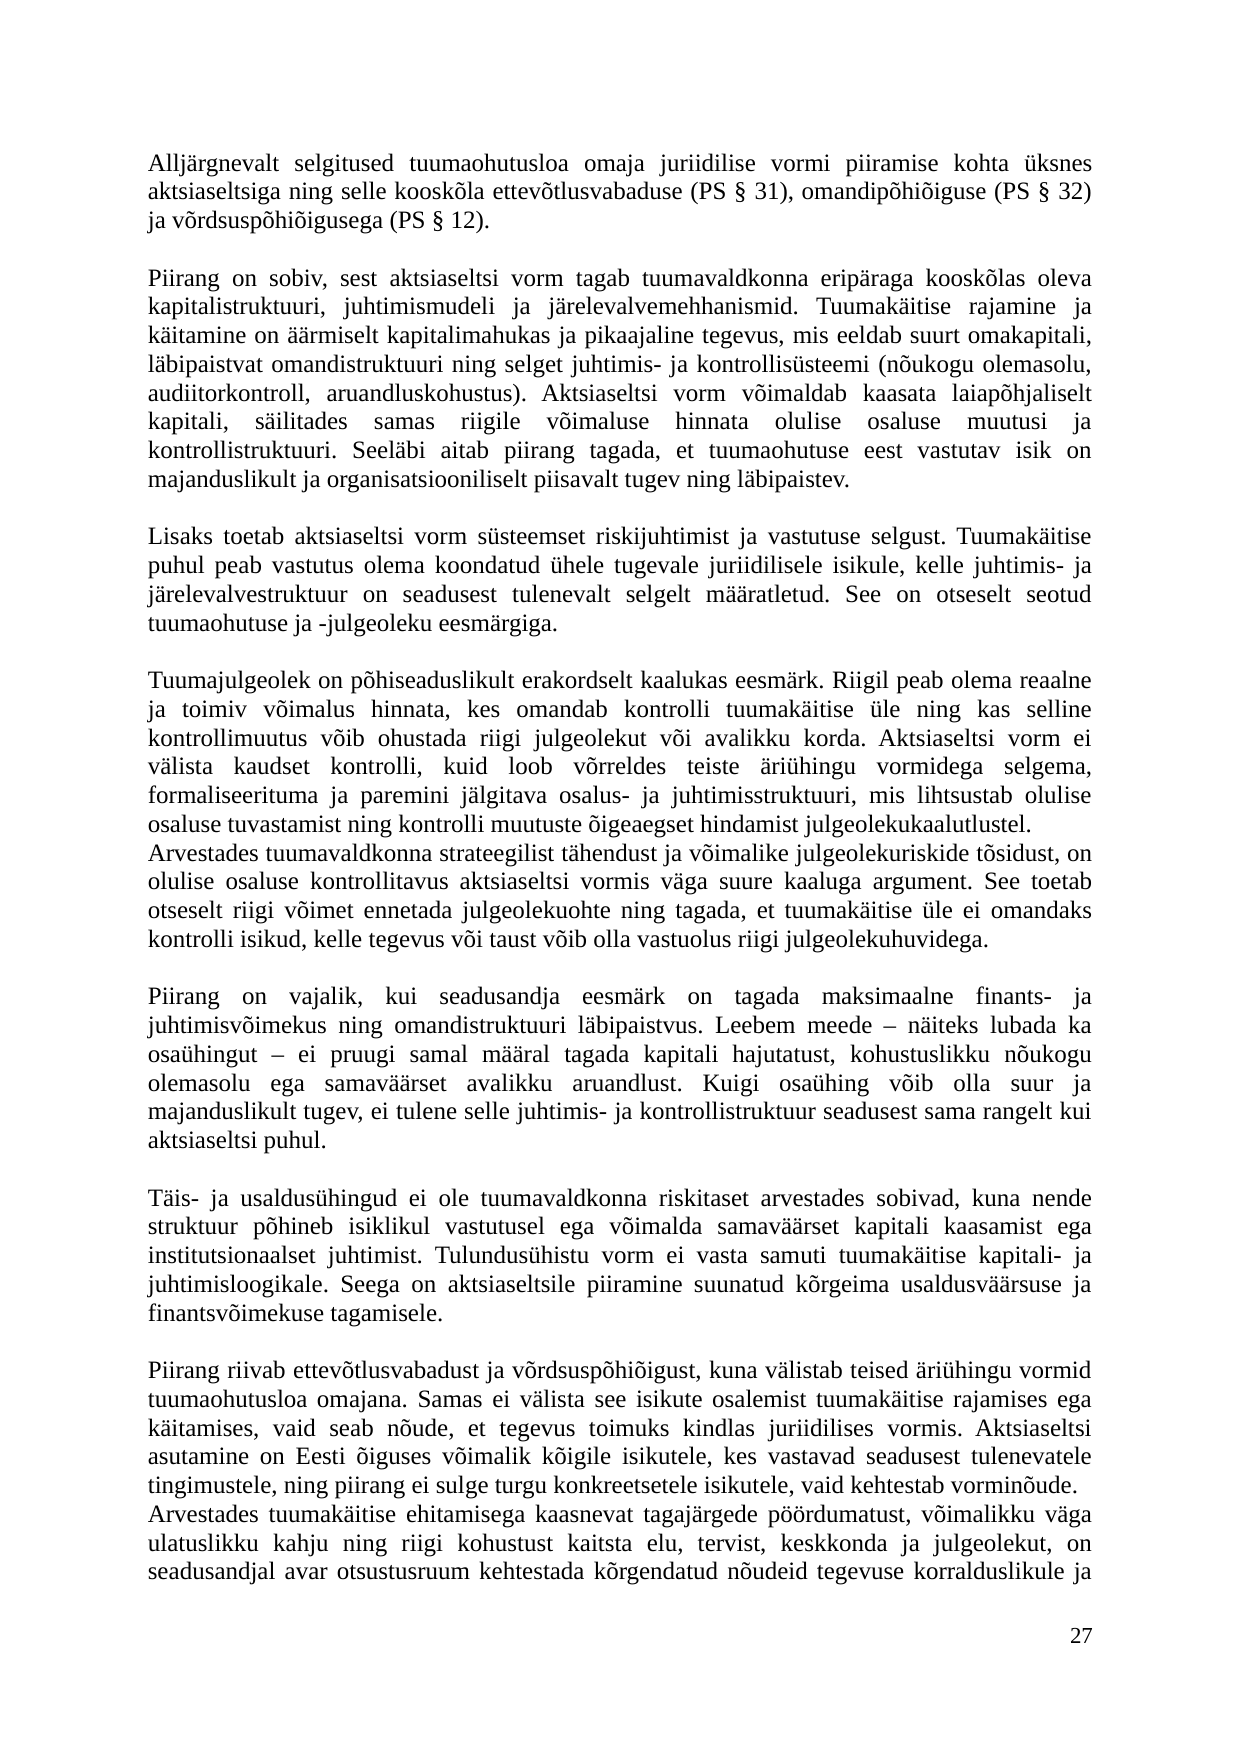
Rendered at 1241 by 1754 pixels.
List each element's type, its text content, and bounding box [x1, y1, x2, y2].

text Tuumajulgeolek on põhiseaduslikult erakordselt kaalukas eesmärk. Riigil peab olema reaalne ja toimiv võimalus hinnata, kes omandab kontrolli tuumakäitise üle ning kas selline kontrollimuutus võib ohustada riigi julgeolekut või avalikku korda. Aktsiaseltsi vorm ei välista kaudset kontrolli, kuid loob võrreldes teiste äriühingu vormidega selgema, formaliseerituma ja paremini jälgitava osalus- ja juhtimisstruktuuri, mis lihtsustab olulise osaluse tuvastamist ning kontrolli muutuste õigeaegset hindamist julgeolekukaalutlustel. [148, 665, 1093, 838]
text Arvestades tuumavaldkonna strateegilist tähendust ja võimalike julgeolekuriskide tõsidust, on olulise osaluse kontrollitavus aktsiaseltsi vormis väga suure kaaluga argument. See toetab otseselt riigi võimet ennetada julgeolekuohte ning tagada, et tuumakäitise üle ei omandaks kontrolli isikud, kelle tegevus või taust võib olla vastuolus riigi julgeolekuhuvidega. [148, 838, 1093, 953]
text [148, 1499, 1093, 1585]
text Täis- ja usaldusühingud ei ole tuumavaldkonna riskitaset arvestades sobivad, kuna nende struktuur põhineb isiklikul vastutusel ega võimalda samaväärset kapitali kaasamist ega institutsionaalset juhtimist. Tulundusühistu vorm ei vasta samuti tuumakäitise kapitali- ja juhtimisloogikale. Seega on aktsiaseltsile piiramine suunatud kõrgeima usaldusväärsuse ja finantsvõimekuse tagamisele. [148, 1183, 1093, 1326]
text Piirang on vajalik, kui seadusandja eesmärk on tagada maksimaalne finants- ja juhtimisvõimekus ning omandistruktuuri läbipaistvus. Leebem meede – näiteks lubada ka osaühingut – ei pruugi samal määral tagada kapitali hajutatust, kohustuslikku nõukogu olemasolu ega samaväärset avalikku aruandlust. Kuigi osaühing võib olla suur ja majanduslikult tugev, ei tulene selle juhtimis- ja kontrollistruktuur seadusest sama rangelt kui aktsiaseltsi puhul. [148, 981, 1093, 1154]
text Alljärgnevalt selgitused tuumaohutusloa omaja juriidilise vormi piiramise kohta üksnes aktsiaseltsiga ning selle kooskõla ettevõtlusvabaduse (PS § 31), omandipõhiõiguse (PS § 32) ja võrdsuspõhiõigusega (PS § 12). [148, 148, 1093, 234]
text Piirang on sobiv, sest aktsiaseltsi vorm tagab tuumavaldkonna eripäraga kooskõlas oleva kapitalistruktuuri, juhtimismudeli ja järelevalvemehhanismid. Tuumakäitise rajamine ja käitamine on äärmiselt kapitalimahukas ja pikaajaline tegevus, mis eeldab suurt omakapitali, läbipaistvat omandistruktuuri ning selget juhtimis- ja kontrollisüsteemi (nõukogu olemasolu, audiitorkontroll, aruandluskohustus). Aktsiaseltsi vorm võimaldab kaasata laiapõhjaliselt kapitali, säilitades samas riigile võimaluse hinnata olulise osaluse muutusi ja kontrollistruktuuri. Seeläbi aitab piirang tagada, et tuumaohutuse eest vastutav isik on majanduslikult ja organisatsiooniliselt piisavalt tugev ning läbipaistev. [148, 263, 1093, 493]
text Lisaks toetab aktsiaseltsi vorm süsteemset riskijuhtimist ja vastutuse selgust. Tuumakäitise puhul peab vastutus olema koondatud ühele tugevale juriidilisele isikule, kelle juhtimis- ja järelevalvestruktuur on seadusest tulenevalt selgelt määratletud. See on otseselt seotud tuumaohutuse ja -julgeoleku eesmärgiga. [148, 521, 1093, 636]
text Piirang riivab ettevõtlusvabadust ja võrdsuspõhiõigust, kuna välistab teised äriühingu vormid tuumaohutusloa omajana. Samas ei välista see isikute osalemist tuumakäitise rajamises ega käitamises, vaid seab nõude, et tegevus toimuks kindlas juriidilises vormis. Aktsiaseltsi asutamine on Eesti õiguses võimalik kõigile isikutele, kes vastavad seadusest tulenevatele tingimustele, ning piirang ei sulge turgu konkreetsetele isikutele, vaid kehtestab vorminõude. [148, 1355, 1093, 1499]
